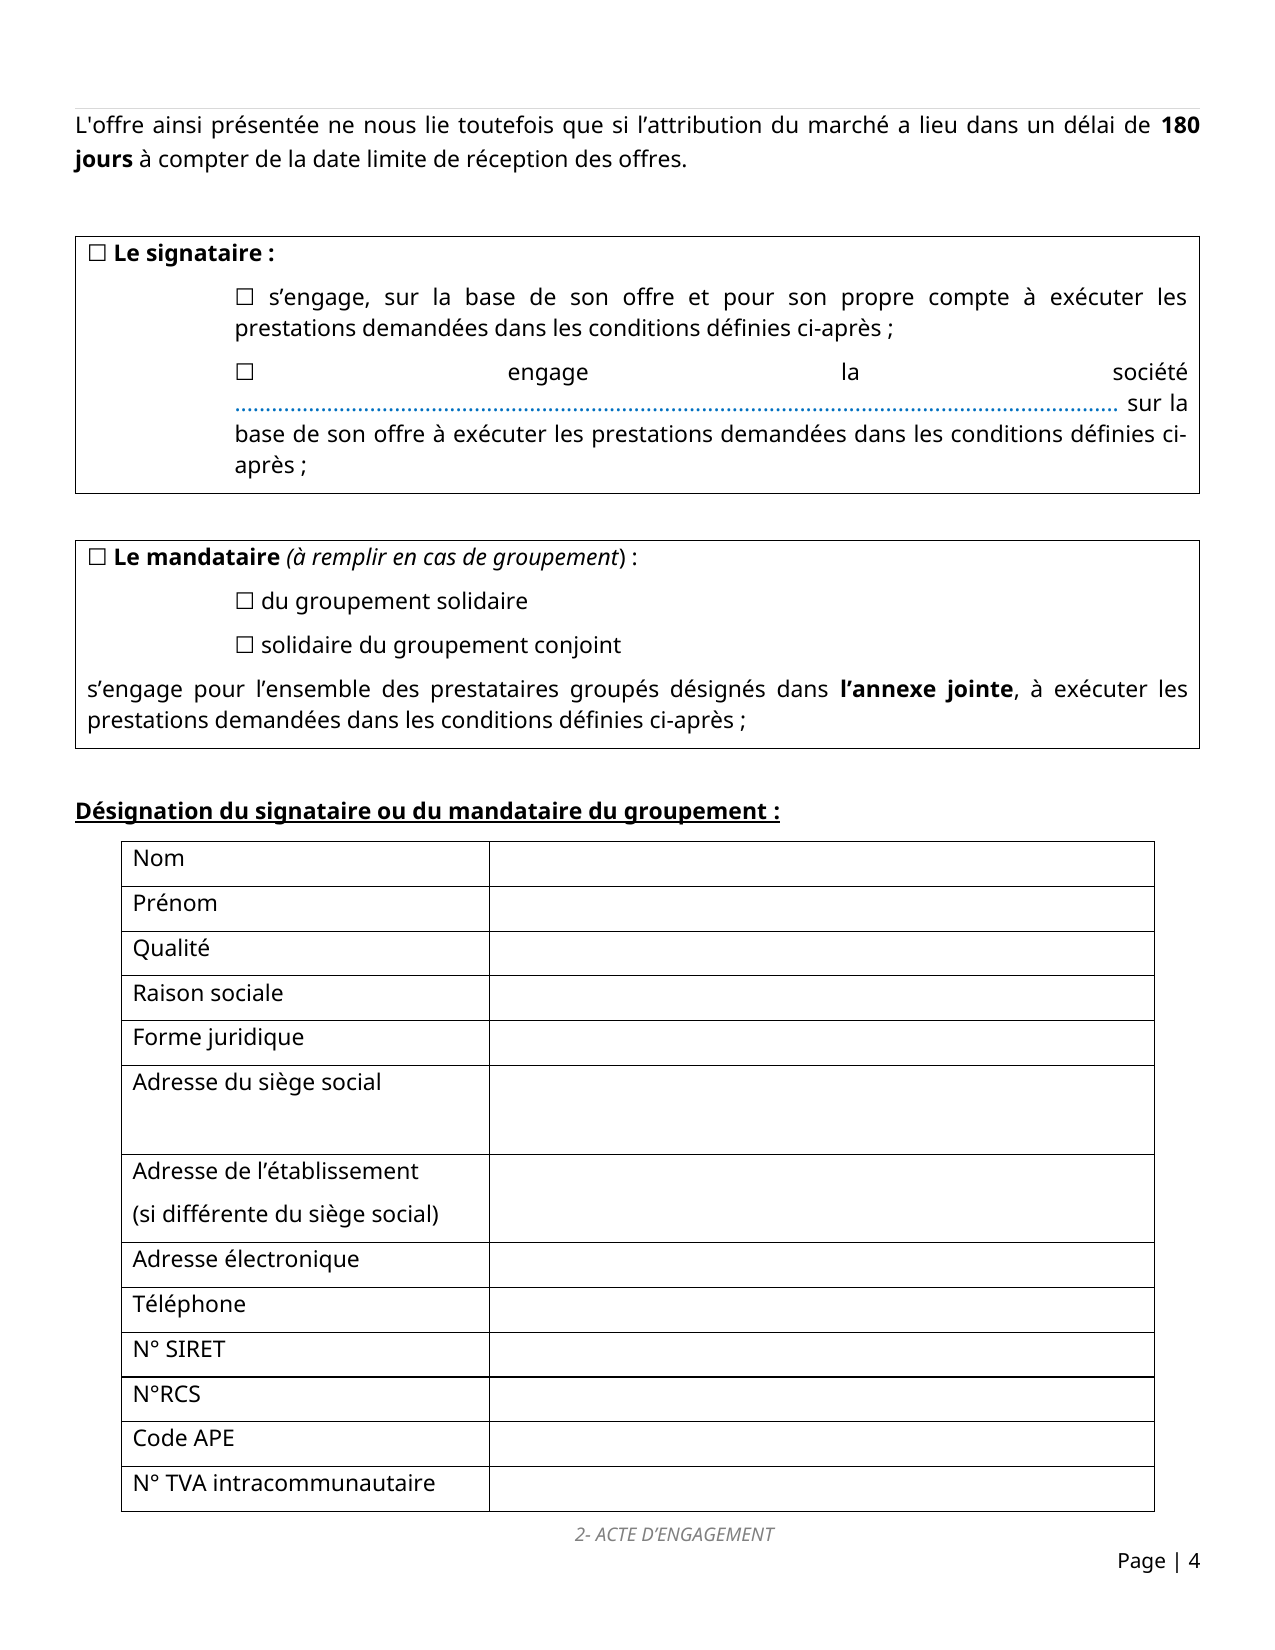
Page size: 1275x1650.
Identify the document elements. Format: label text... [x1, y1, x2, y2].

table_cell [490, 1288, 1154, 1332]
table_cell [490, 1467, 1154, 1511]
table_cell [490, 1155, 1154, 1242]
table_cell Adresse électronique [122, 1243, 489, 1287]
table_cell [490, 1333, 1154, 1376]
table_cell [490, 1066, 1154, 1153]
table_header Le signataire : s’engage, sur la base de son offre et pour son propre compte à exécuter les prestations demandées dans les conditions définies ci-après ; engage la société ................................................................................................................................................ sur la base de son offre à exécuter les prestations demandées dans les conditions définies ci-après ; [76, 237, 1199, 493]
table_cell [490, 1422, 1154, 1466]
table_cell [490, 976, 1154, 1020]
table_cell [490, 1021, 1154, 1065]
table_cell Code APE [122, 1422, 489, 1466]
table_cell Qualité [122, 932, 489, 975]
table_cell N° TVA intracommunautaire [122, 1467, 489, 1511]
text L'offre ainsi présentée ne nous lie toutefois que si l’attribution du marché a lieu dans un délai de 180 jours à compter de la date limite de réception des offres. [75, 109, 1200, 174]
table_cell Adresse de l’établissement (si différente du siège social) [122, 1155, 489, 1242]
table_cell Raison sociale [122, 976, 489, 1020]
table_header Nom [122, 842, 489, 886]
table_cell [490, 1243, 1154, 1287]
table_cell [490, 887, 1154, 931]
table_cell Prénom [122, 887, 489, 931]
table_cell N°RCS [122, 1378, 489, 1421]
table_cell [490, 1378, 1154, 1421]
table_cell Téléphone [122, 1288, 489, 1332]
table_cell N° SIRET [122, 1333, 489, 1376]
table_cell Adresse du siège social [122, 1066, 489, 1153]
table_cell [490, 932, 1154, 975]
table_header [490, 842, 1154, 886]
text Désignation du signataire ou du mandataire du groupement : [75, 795, 1200, 826]
table_header Le mandataire (à remplir en cas de groupement) : du groupement solidaire solidaire du groupement conjoint s’engage pour l’ensemble des prestataires groupés désignés dans l’annexe jointe, à exécuter les prestations demandées dans les conditions définies ci-après ; [76, 541, 1199, 747]
table_cell Forme juridique [122, 1021, 489, 1065]
